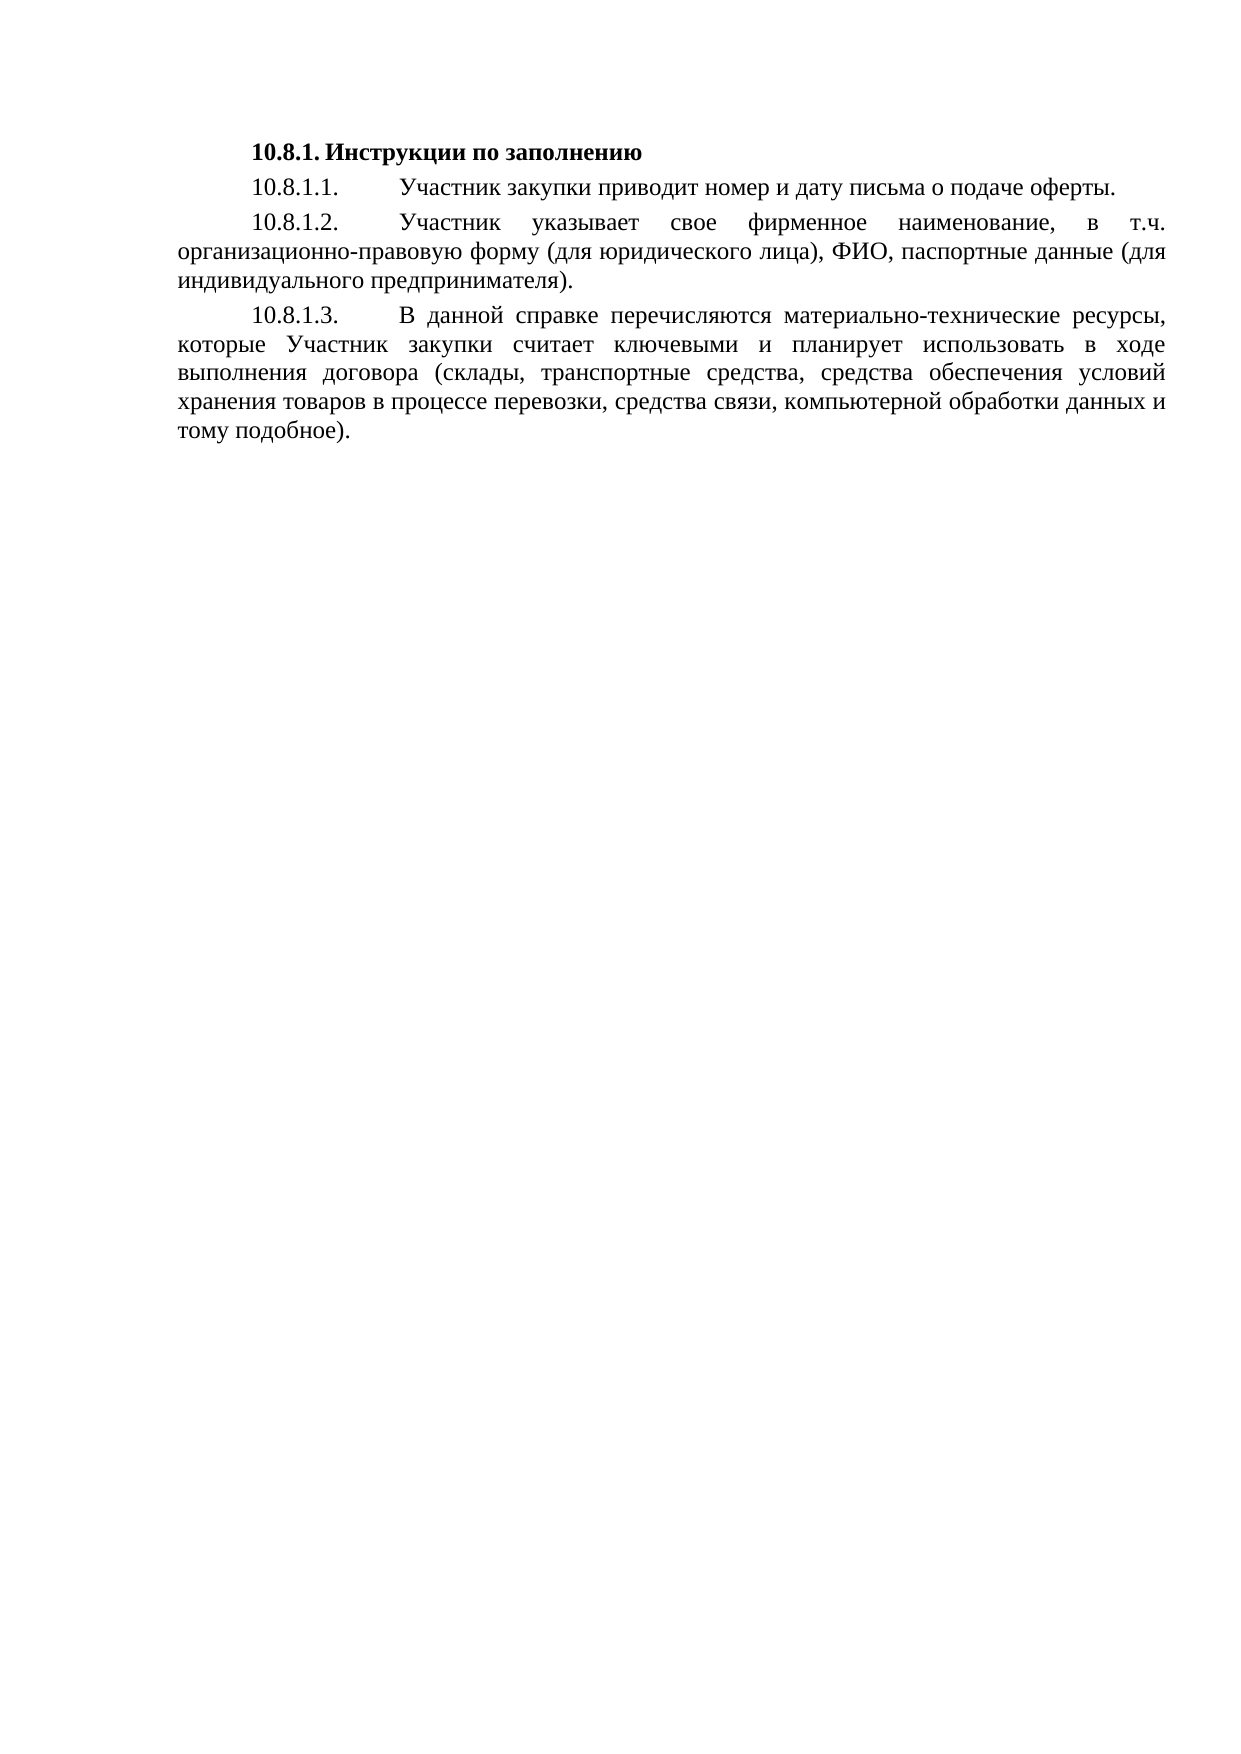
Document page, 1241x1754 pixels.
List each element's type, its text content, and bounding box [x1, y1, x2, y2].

list Участник указывает свое фирменное наименование, в т.ч. организационно-правовую форму (для юридического лица), ФИО, паспортные данные (для индивидуального предпринимателя). [177, 207, 1167, 294]
list Инструкции по заполнению [177, 137, 1167, 166]
list Участник закупки приводит номер и дату письма о подаче оферты. [177, 172, 1167, 201]
list В данной справке перечисляются материально-технические ресурсы, которые Участник закупки считает ключевыми и планирует использовать в ходе выполнения договора (склады, транспортные средства, средства обеспечения условий хранения товаров в процессе перевозки, средства связи, компьютерной обработки данных и тому подобное). [177, 300, 1167, 444]
